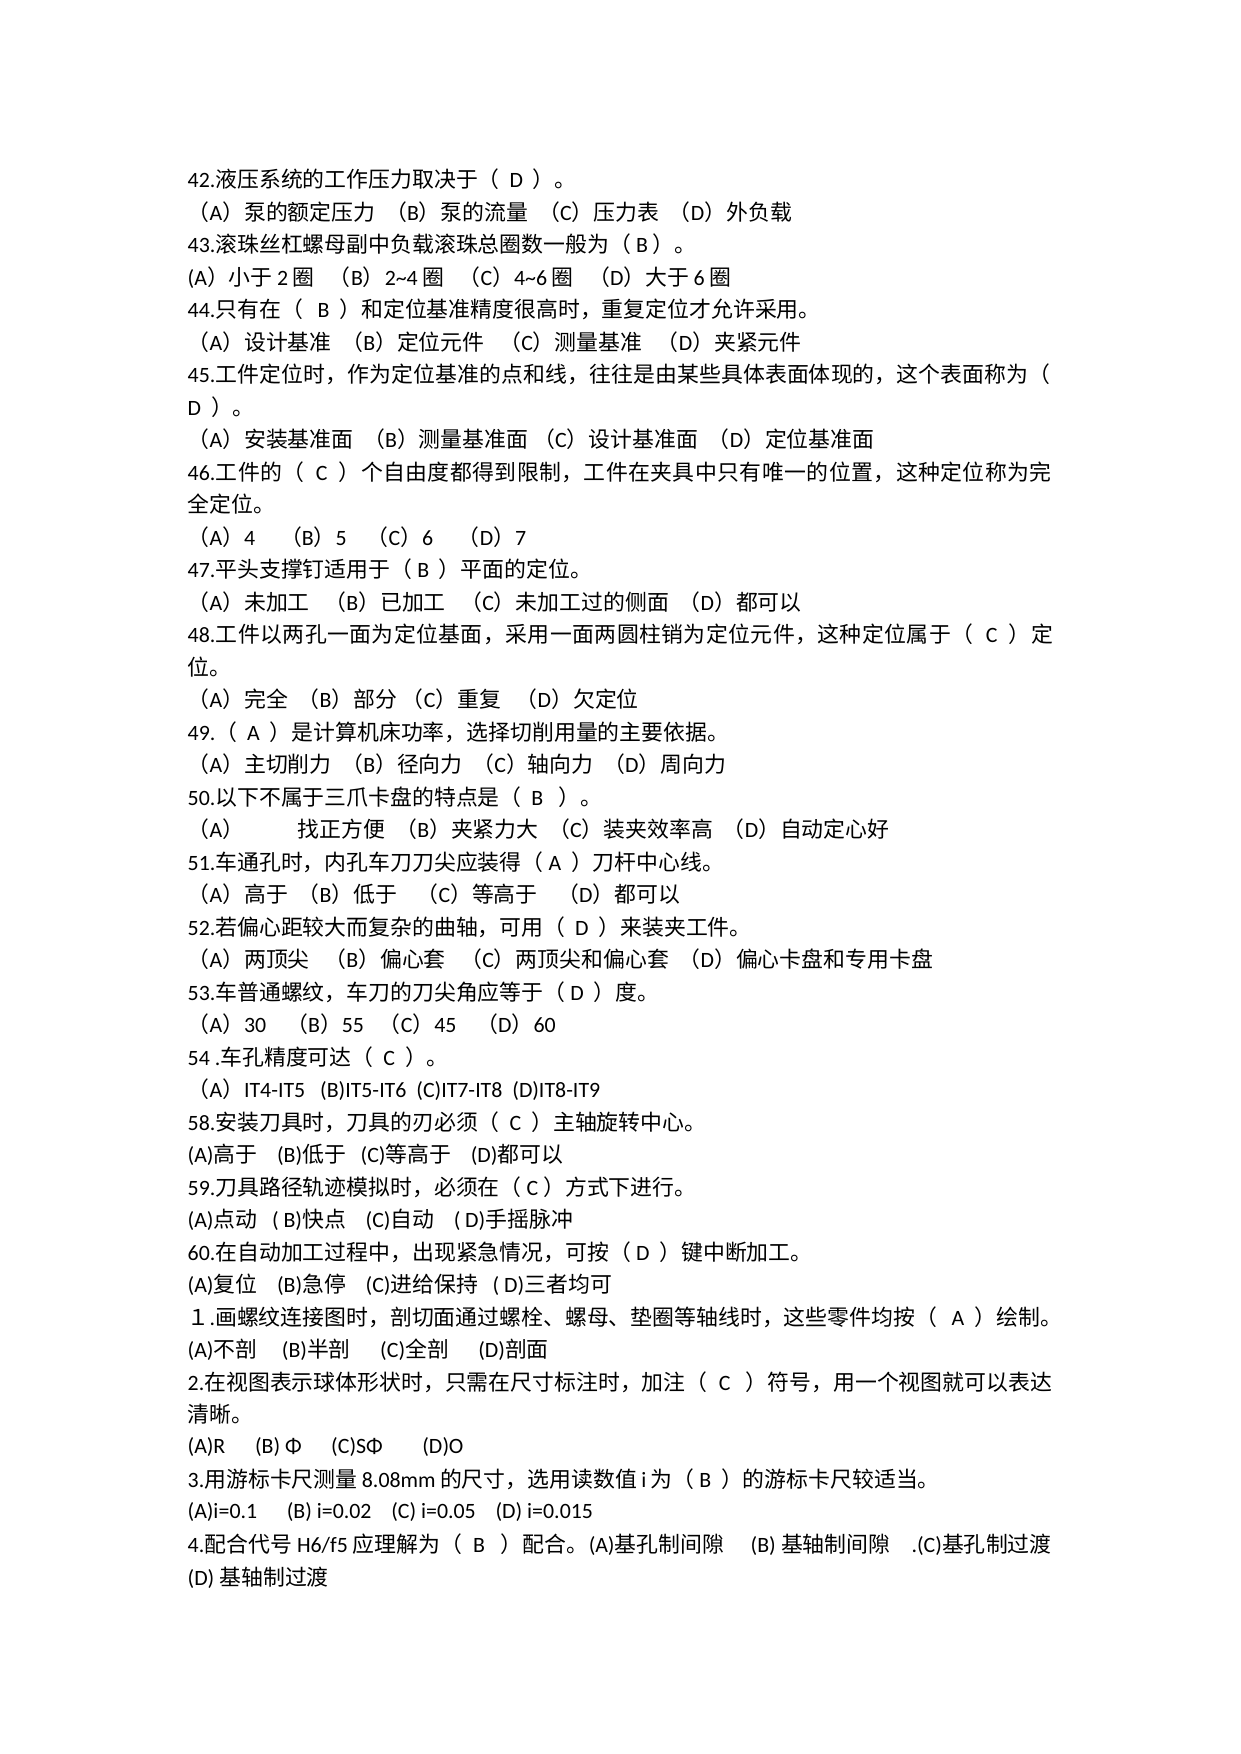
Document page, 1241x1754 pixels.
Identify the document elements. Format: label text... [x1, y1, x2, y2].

text 44.只有在（ B ）和定位基准精度很高时，重复定位才允许采用。 [187, 292, 1053, 324]
text （A）30 （B）55 （C）45 （D）60 [187, 1007, 1053, 1039]
text 45.工件定位时，作为定位基准的点和线，往往是由某些具体表面体现的，这个表面称为（ D ）。 [187, 357, 1053, 422]
text 42.液压系统的工作压力取决于（ D ）。 [187, 162, 1053, 194]
text 43.滚珠丝杠螺母副中负载滚珠总圈数一般为（ B ）。 [187, 227, 1053, 259]
text １.画螺纹连接图时，剖切面通过螺栓、螺母、垫圈等轴线时，这些零件均按（ A ）绘制。 [187, 1299, 1053, 1332]
text 4.配合代号H6/f5应理解为（ B ）配合。(A)基孔制间隙 (B) 基轴制间隙 .(C)基孔制过渡 (D) 基轴制过渡 [187, 1527, 1053, 1592]
text （A）两顶尖 （B）偏心套 （C）两顶尖和偏心套 （D）偏心卡盘和专用卡盘 [187, 942, 1053, 974]
text （A） 找正方便 （B）夹紧力大 （C）装夹效率高 （D）自动定心好 [187, 812, 1053, 844]
text 51.车通孔时，内孔车刀刀尖应装得（ A ）刀杆中心线。 [187, 844, 1053, 877]
text （A）4 （B）5 （C）6 （D）7 [187, 519, 1053, 552]
text 2.在视图表示球体形状时，只需在尺寸标注时，加注（ C ）符号，用一个视图就可以表达清晰。 [187, 1364, 1053, 1429]
text 47.平头支撑钉适用于（ B ）平面的定位。 [187, 552, 1053, 584]
text 59.刀具路径轨迹模拟时，必须在（ C ）方式下进行。 [187, 1169, 1053, 1202]
text 52.若偏心距较大而复杂的曲轴，可用（ D ）来装夹工件。 [187, 909, 1053, 942]
text （A）主切削力 （B）径向力 （C）轴向力 （D）周向力 [187, 747, 1053, 779]
text (A）小于2圈 （B）2~4圈 （C）4~6圈 （D）大于6圈 [187, 259, 1053, 292]
text （A）完全 （B）部分 （C）重复 （D）欠定位 [187, 682, 1053, 714]
text (A)点动 ( B)快点 (C)自动 ( D)手摇脉冲 [187, 1202, 1053, 1234]
text 50.以下不属于三爪卡盘的特点是（ B ）。 [187, 779, 1053, 812]
text 60.在自动加工过程中，出现紧急情况，可按（ D ）键中断加工。 [187, 1234, 1053, 1267]
text 54 .车孔精度可达（ C ）。 [187, 1039, 1053, 1072]
text (A)高于 (B)低于 (C)等高于 (D)都可以 [187, 1137, 1053, 1169]
text (A)不剖 (B)半剖 (C)全剖 (D)剖面 [187, 1332, 1053, 1364]
text (A)复位 (B)急停 (C)进给保持 ( D)三者均可 [187, 1267, 1053, 1299]
text 3.用游标卡尺测量8.08mm的尺寸，选用读数值i为（ B ）的游标卡尺较适当。 [187, 1462, 1053, 1494]
text （A）泵的额定压力 （B）泵的流量 （C）压力表 （D）外负载 [187, 194, 1053, 227]
text 58.安装刀具时，刀具的刃必须（ C ）主轴旋转中心。 [187, 1104, 1053, 1137]
text （A）高于 （B）低于 （C）等高于 （D）都可以 [187, 877, 1053, 909]
text (A)i=0.1 (B) i=0.02 (C) i=0.05 (D) i=0.015 [187, 1494, 1053, 1527]
text （A）安装基准面 （B）测量基准面 （C）设计基准面 （D）定位基准面 [187, 422, 1053, 454]
text 53.车普通螺纹，车刀的刀尖角应等于（ D ）度。 [187, 974, 1053, 1007]
text （A）IT4-IT5 (B)IT5-IT6 (C)IT7-IT8 (D)IT8-IT9 [187, 1072, 1053, 1104]
text 46.工件的（ C ）个自由度都得到限制，工件在夹具中只有唯一的位置，这种定位称为完全定位。 [187, 454, 1053, 519]
text 49.（ A ）是计算机床功率，选择切削用量的主要依据。 [187, 714, 1053, 747]
text （A）设计基准 （B）定位元件 （C）测量基准 （D）夹紧元件 [187, 324, 1053, 357]
text (A)R (B) Φ (C)SΦ (D)O [187, 1429, 1053, 1462]
text 48.工件以两孔一面为定位基面，采用一面两圆柱销为定位元件，这种定位属于（ C ）定位。 [187, 617, 1053, 682]
text （A）未加工 （B）已加工 （C）未加工过的侧面 （D）都可以 [187, 584, 1053, 617]
